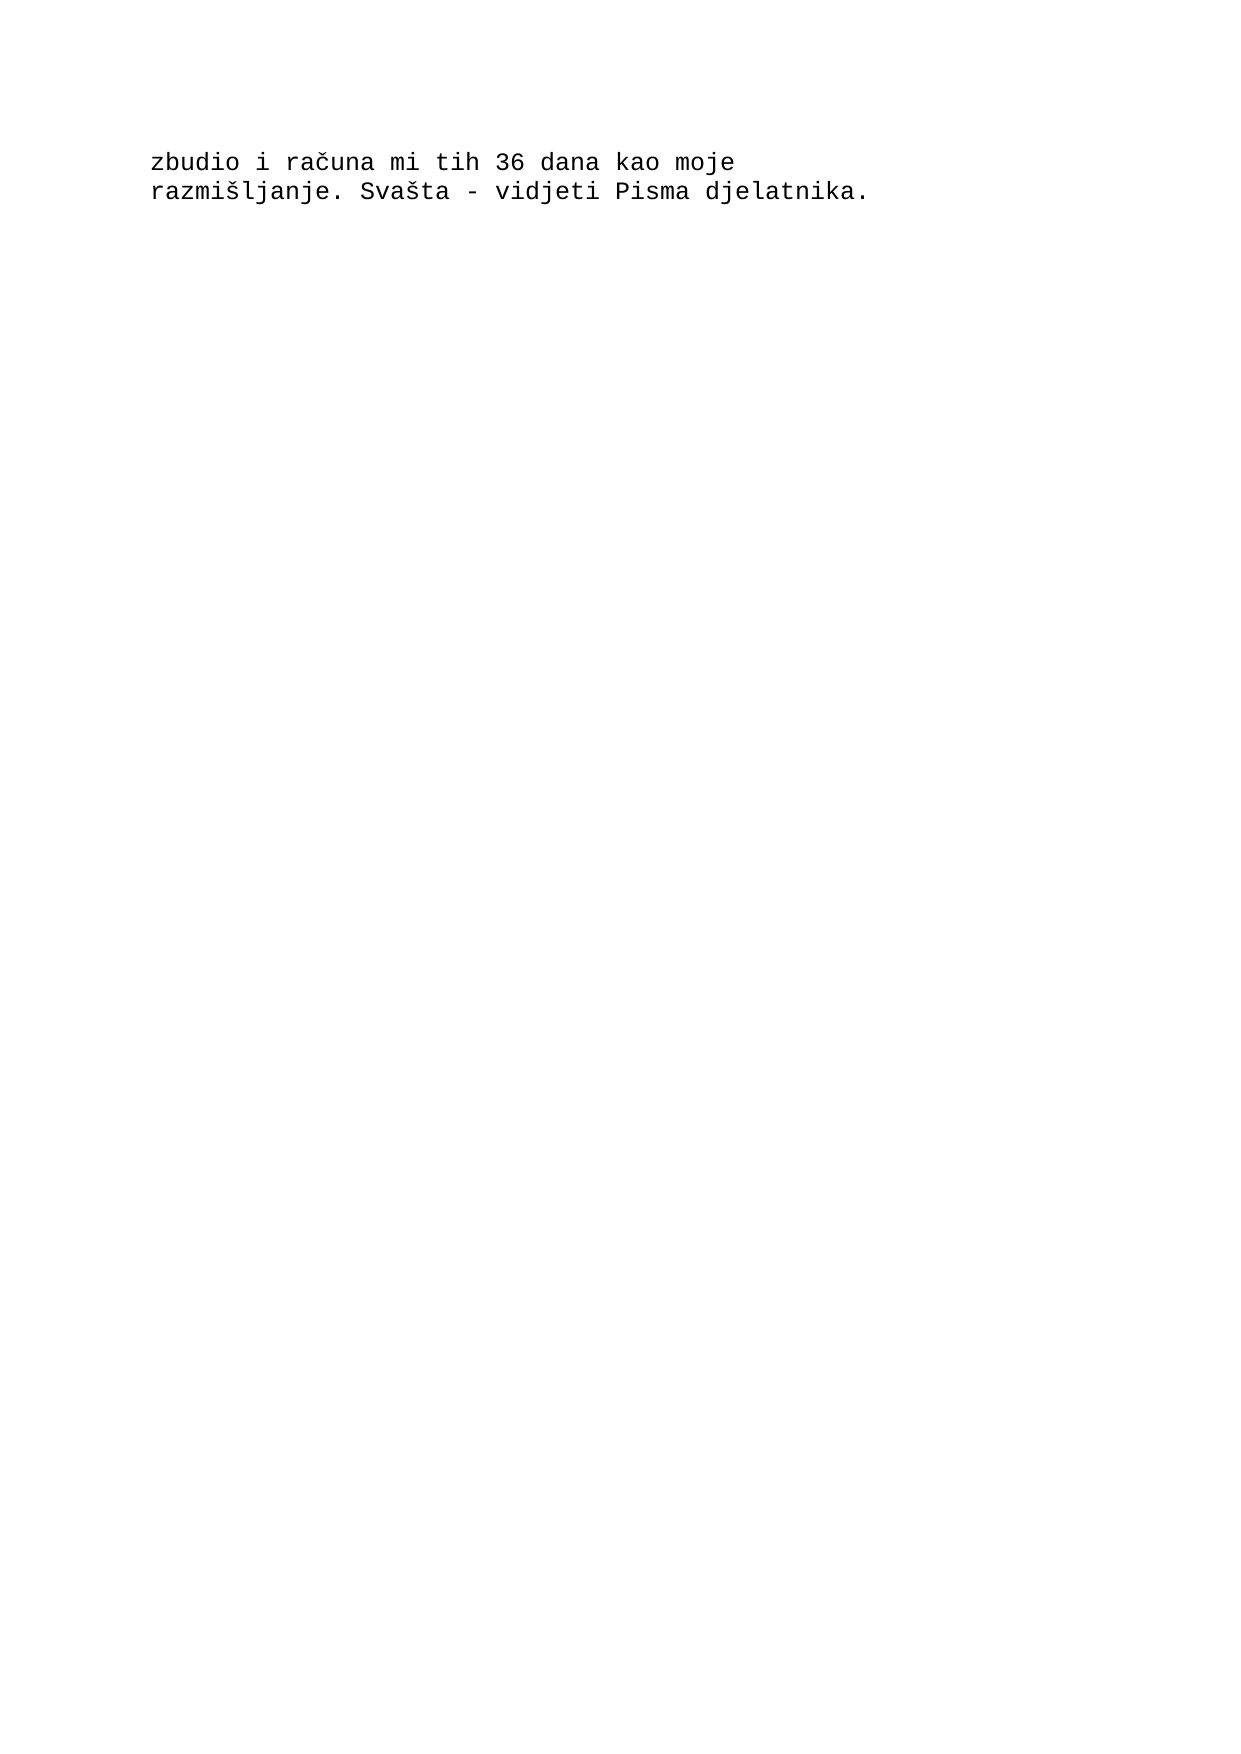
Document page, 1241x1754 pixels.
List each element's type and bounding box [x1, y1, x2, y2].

text [150, 150, 1090, 207]
